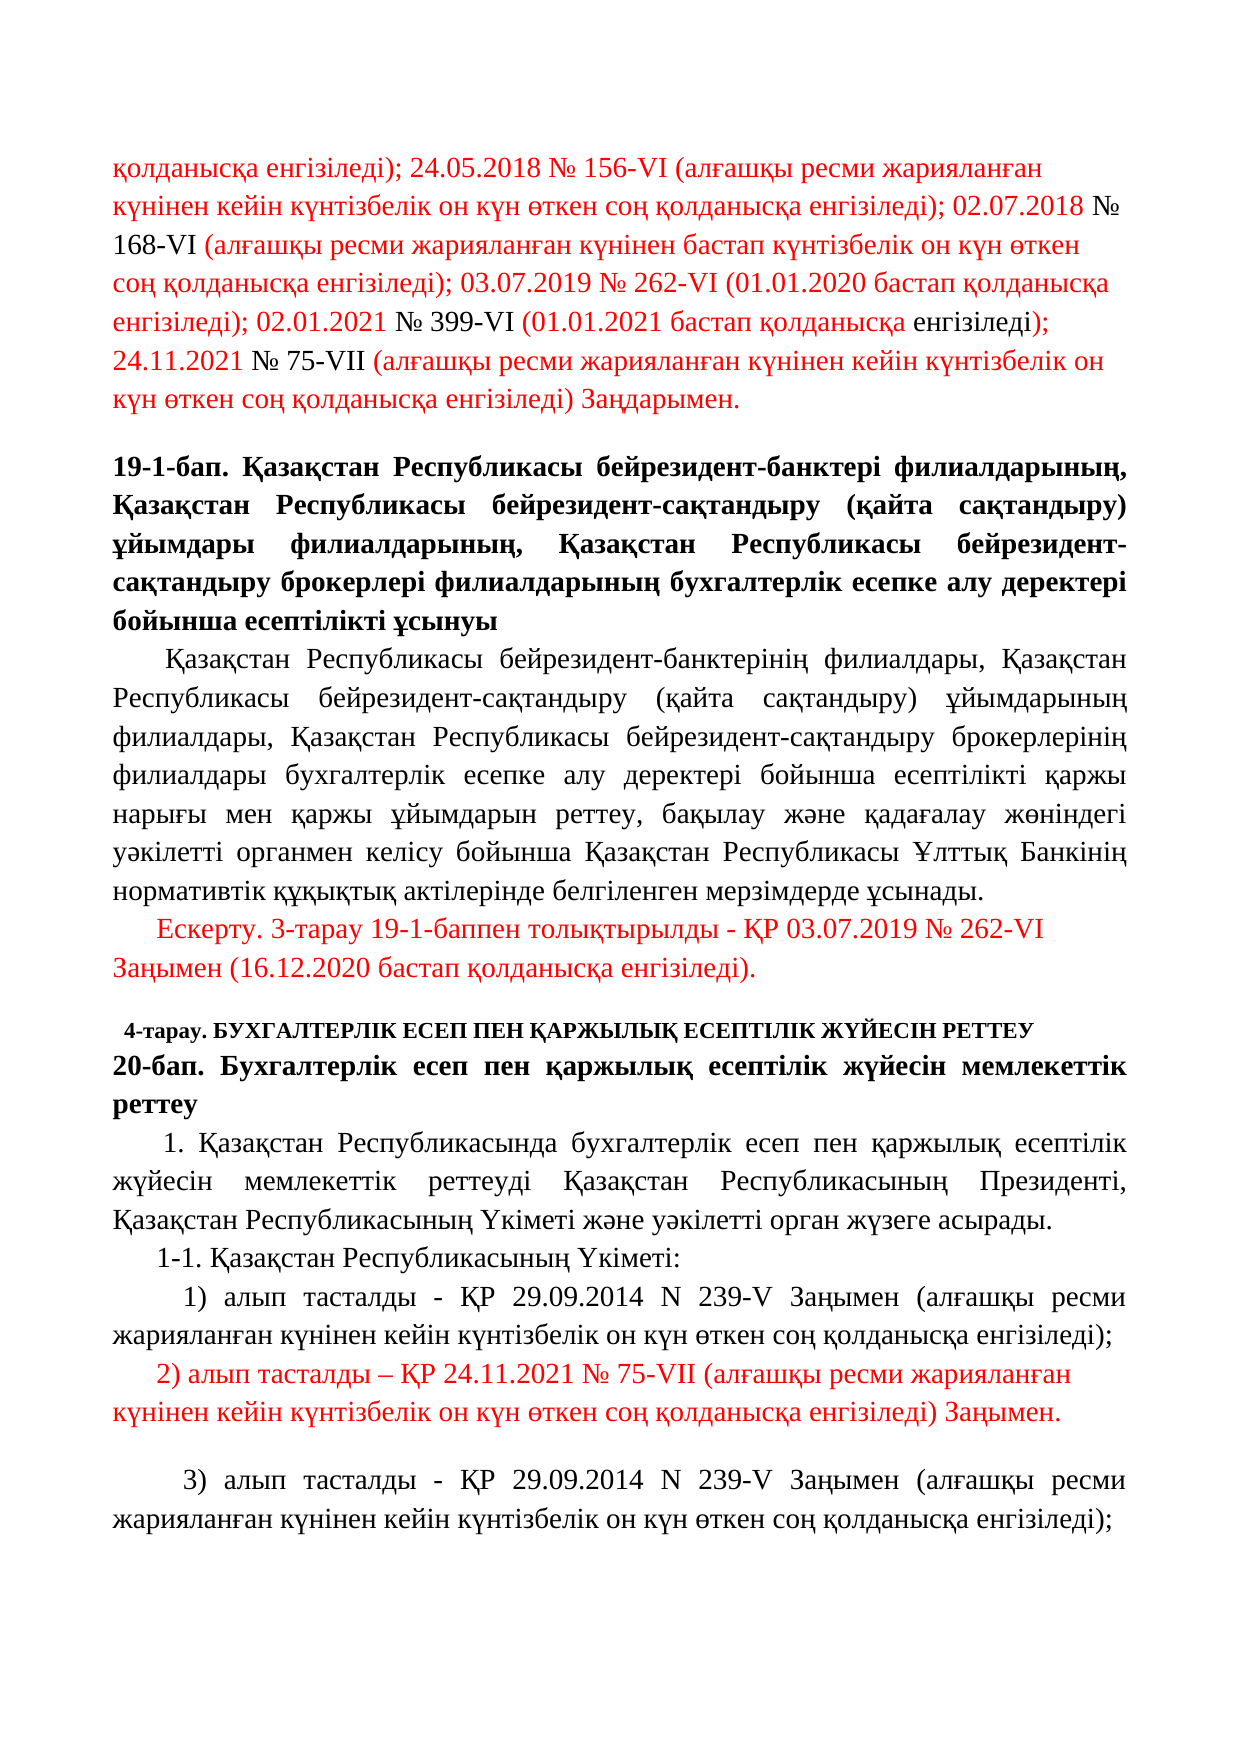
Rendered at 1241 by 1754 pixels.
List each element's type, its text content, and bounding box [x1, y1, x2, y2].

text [112, 150, 1128, 445]
text 1-1. Қазақстан Республикасының Үкіметі: [112, 1240, 1128, 1274]
text 2) алып тасталды – ҚР 24.11.2021 № 75-VII (алғашқы ресми жарияланған күнінен кейін күнтізбелік он күн өткен соң қолданысқа енгізіледі) Заңымен. [112, 1356, 1128, 1458]
text Қазақстан Республикасы бейрезидент-банктерінің филиалдары, Қазақстан Республикасы бейрезидент-сақтандыру (қайта сақтандыру) ұйымдарының филиалдары, Қазақстан Республикасы бейрезидент-сақтандыру брокерлерінің филиалдары бухгалтерлік есепке алу деректері бойынша есептілікті қаржы нарығы мен қаржы ұйымдарын реттеу, бақылау және қадағалау жөніндегі уәкілетті органмен келісу бойынша Қазақстан Республикасы Ұлттық Банкінің нормативтік құқықтық актілерінде белгіленген мерзімдерде ұсынады. [112, 642, 1128, 906]
text 4-тарау. БУХГАЛТЕРЛIК ЕСЕП ПЕН ҚАРЖЫЛЫҚ ЕСЕПТIЛIК ЖҮЙЕСIН РЕТТЕУ [112, 1017, 1128, 1044]
text Ескерту. 3-тарау 19-1-баппен толықтырылды - ҚР 03.07.2019 № 262-VI Заңымен (16.12.2020 бастап қолданысқа енгізіледі). [112, 911, 1128, 1014]
text 3) алып тасталды - ҚР 29.09.2014 N 239-V Заңымен (алғашқы ресми жарияланған күнінен кейiн күнтiзбелiк он күн өткен соң қолданысқа енгiзiледi); [112, 1462, 1128, 1534]
text 1) алып тасталды - ҚР 29.09.2014 N 239-V Заңымен (алғашқы ресми жарияланған күнінен кейiн күнтiзбелiк он күн өткен соң қолданысқа енгiзiледi); [112, 1279, 1128, 1351]
text 19-1-бап. Қазақстан Республикасы бейрезидент-банктері филиалдарының, Қазақстан Республикасы бейрезидент-сақтандыру (қайта сақтандыру) ұйымдары филиалдарының, Қазақстан Республикасы бейрезидент-сақтандыру брокерлері филиалдарының бухгалтерлік есепке алу деректері бойынша есептілікті ұсынуы [112, 449, 1128, 637]
text 20-бап. Бухгалтерлiк есеп пен қаржылық есептiлiк жүйесiн мемлекеттiк реттеу [112, 1048, 1128, 1120]
text 1. Қазақстан Республикасында бухгалтерлiк есеп пен қаржылық есептiлiк жүйесiн мемлекеттiк реттеудi Қазақстан Республикасының Президенті, Қазақстан Республикасының Үкіметі және уәкiлеттi орган жүзеге асырады. [112, 1125, 1128, 1235]
